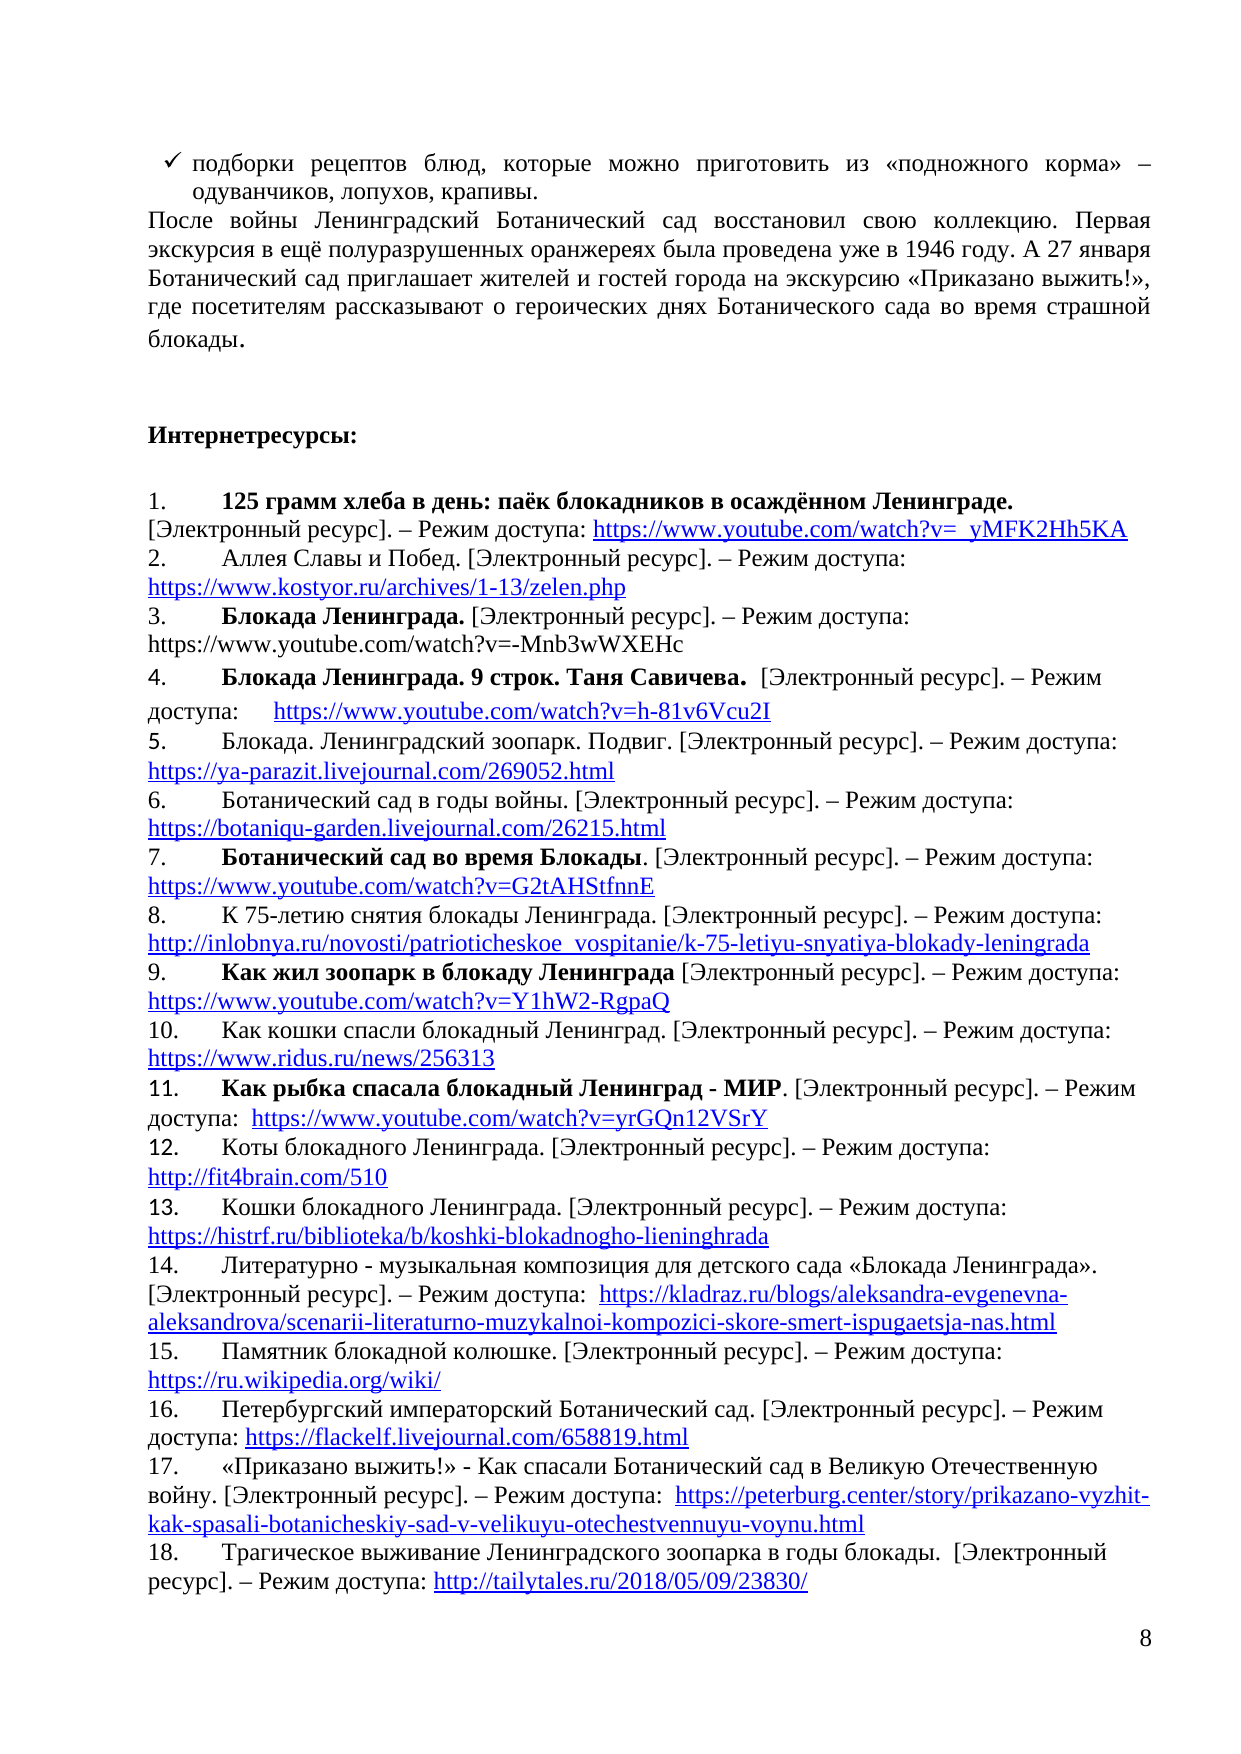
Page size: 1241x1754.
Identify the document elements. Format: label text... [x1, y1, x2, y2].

list Памятник блокадной колюшке. [Электронный ресурс]. – Режим доступа: https://ru.wikipedia.org/wiki/ [148, 1336, 1152, 1394]
list «Приказано выжить!» - Как спасали Ботанический сад в Великую Отечественную войну. [Электронный ресурс]. – Режим доступа: https://peterburg.center/story/prikazano-vyzhit-kak-spasali-botanicheskiy-sad-v-velikuyu-otechestvennuyu-voynu.html [148, 1451, 1152, 1537]
list Блокада Ленинграда. [Электронный ресурс]. – Режим доступа: https://www.youtube.com/watch?v=-Mnb3wWXEHc [148, 601, 1152, 658]
list подборки рецептов блюд, которые можно приготовить из «подножного корма» – одуванчиков, лопухов, крапивы. [162, 148, 1152, 205]
list Коты блокадного Ленинграда. [Электронный ресурс]. – Режим доступа: http://fit4brain.com/510 [148, 1131, 1152, 1191]
list Как жил зоопарк в блокаду Ленинграда [Электронный ресурс]. – Режим доступа: https://www.youtube.com/watch?v=Y1hW2-RgpaQ [148, 957, 1152, 1015]
list Блокада. Ленинградский зоопарк. Подвиг. [Электронный ресурс]. – Режим доступа: https://ya-parazit.livejournal.com/269052.html [148, 725, 1152, 785]
list Литературно - музыкальная композиция для детского сада «Блокада Ленинграда». [Электронный ресурс]. – Режим доступа: https://kladraz.ru/blogs/aleksandra-evgenevna-aleksandrova/scenarii-literaturno-muzykalnoi-kompozici-skore-smert-ispugaetsja-nas.html [148, 1250, 1152, 1336]
list Как кошки спасли блокадный Ленинград. [Электронный ресурс]. – Режим доступа: https://www.ridus.ru/news/256313 [148, 1015, 1152, 1072]
list Трагическое выживание Ленинградского зоопарка в годы блокады. [Электронный ресурс]. – Режим доступа: http://tailytales.ru/2018/05/09/23830/ [148, 1537, 1152, 1595]
list Ботанический сад во время Блокады. [Электронный ресурс]. – Режим доступа: https://www.youtube.com/watch?v=G2tAHStfnnE [148, 842, 1152, 900]
list Петербургский императорский Ботанический сад. [Электронный ресурс]. – Режим доступа: https://flackelf.livejournal.com/658819.html [148, 1394, 1152, 1451]
list Ботанический сад в годы войны. [Электронный ресурс]. – Режим доступа: https://botaniqu-garden.livejournal.com/26215.html [148, 785, 1152, 842]
text После войны Ленинградский Ботанический сад восстановил свою коллекцию. Первая экскурсия в ещё полуразрушенных оранжереях была проведена уже в 1946 году. А 27 января Ботанический сад приглашает жителей и гостей города на экскурсию «Приказано выжить!», где посетителям рассказывают о героических днях Ботанического сада во время страшной блокады. [148, 205, 1152, 354]
list Блокада Ленинграда. 9 строк. Таня Савичева. [Электронный ресурс]. – Режим доступа: https://www.youtube.com/watch?v=h-81v6Vcu2I [148, 658, 1152, 725]
list Кошки блокадного Ленинграда. [Электронный ресурс]. – Режим доступа: https://histrf.ru/biblioteka/b/koshki-blokadnogho-lieninghrada [148, 1191, 1152, 1250]
list К 75-летию снятия блокады Ленинграда. [Электронный ресурс]. – Режим доступа: http://inlobnya.ru/novosti/patrioticheskoe_vospitanie/k-75-letiyu-snyatiya-blokady-leningrada [148, 900, 1152, 957]
list Как рыбка спасала блокадный Ленинград - МИР. [Электронный ресурс]. – Режим доступа: https://www.youtube.com/watch?v=yrGQn12VSrY [148, 1072, 1152, 1131]
list Аллея Славы и Побед. [Электронный ресурс]. – Режим доступа: https://www.kostyor.ru/archives/1-13/zelen.php [148, 543, 1152, 601]
text Интернетресурсы: [148, 420, 1152, 448]
list 125 грамм хлеба в день: паёк блокадников в осаждённом Ленинграде. [Электронный ресурс]. – Режим доступа: https://www.youtube.com/watch?v=_yMFK2Hh5KA [148, 486, 1152, 543]
